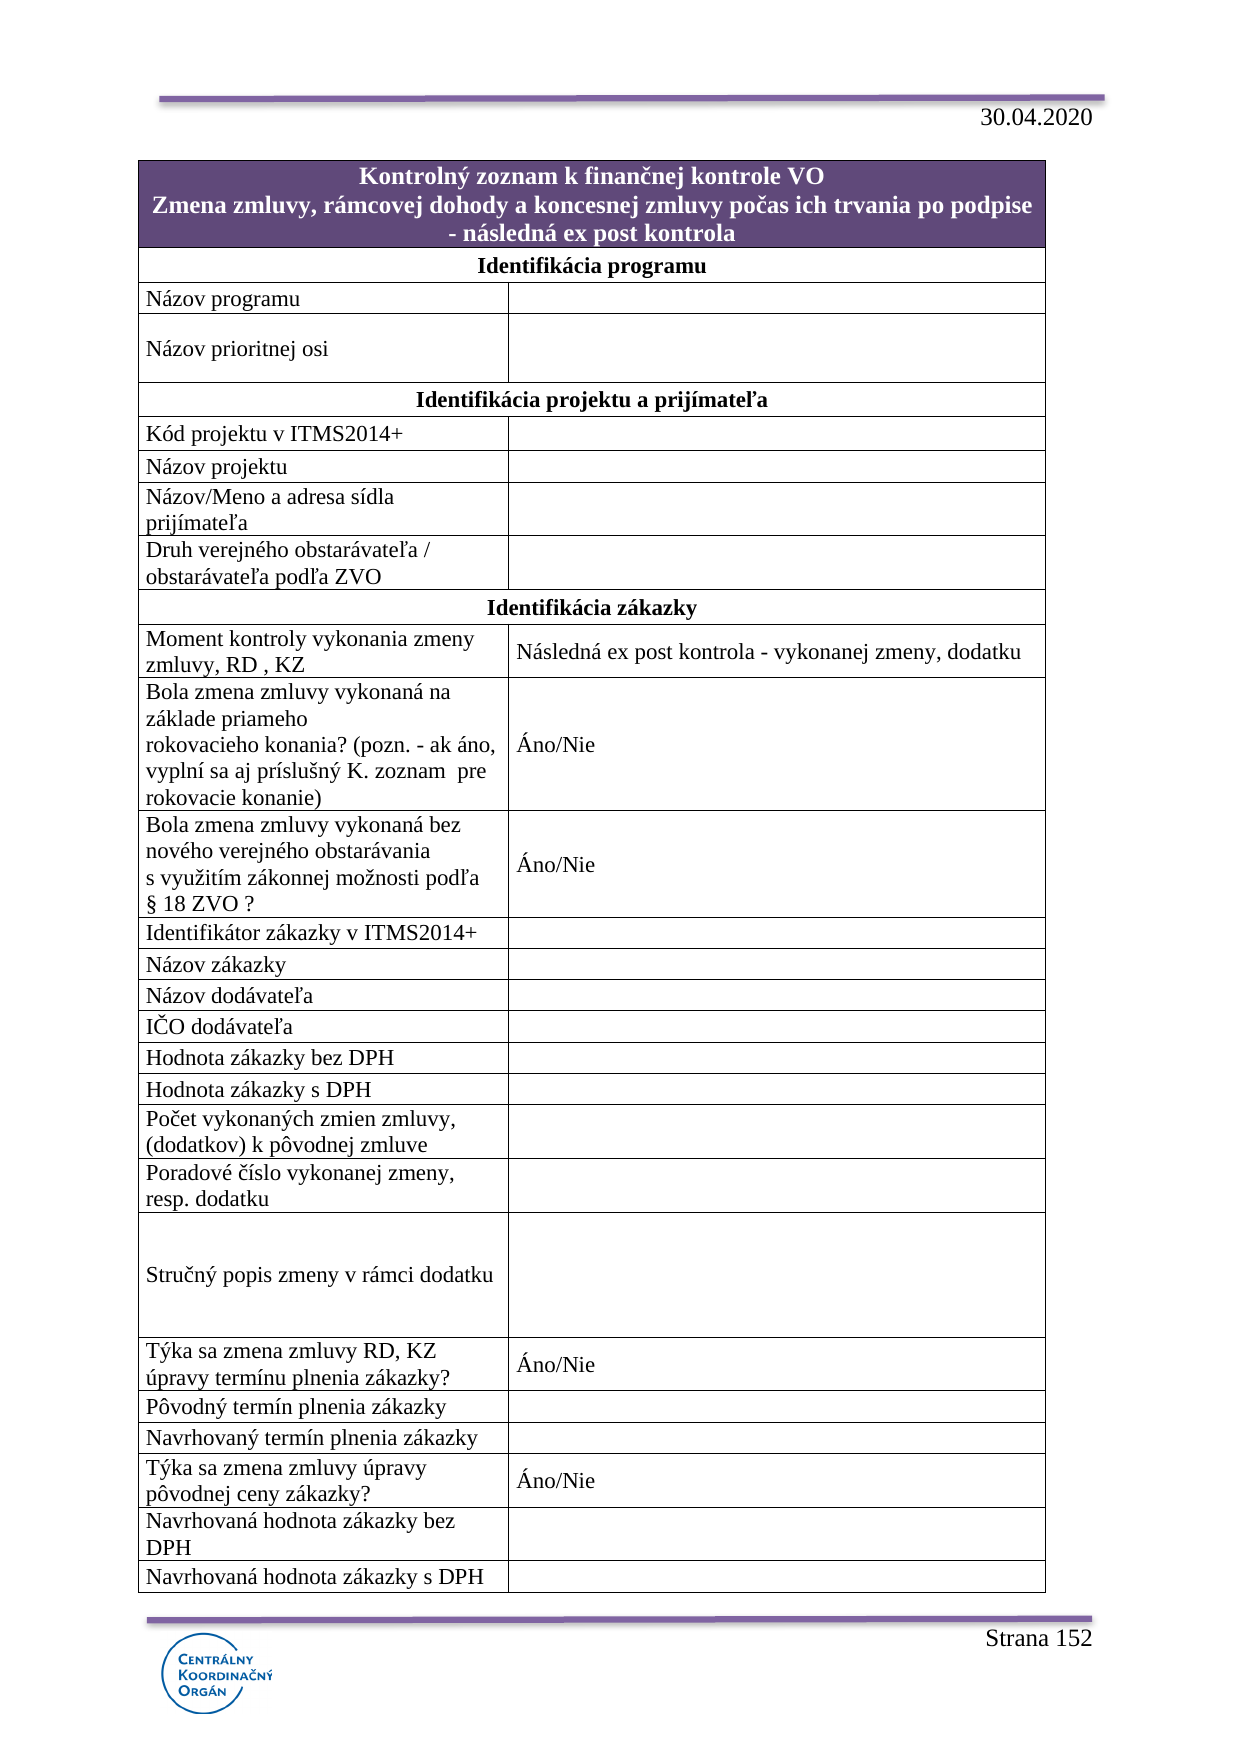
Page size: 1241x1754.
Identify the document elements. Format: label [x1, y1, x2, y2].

picture [159, 1631, 272, 1713]
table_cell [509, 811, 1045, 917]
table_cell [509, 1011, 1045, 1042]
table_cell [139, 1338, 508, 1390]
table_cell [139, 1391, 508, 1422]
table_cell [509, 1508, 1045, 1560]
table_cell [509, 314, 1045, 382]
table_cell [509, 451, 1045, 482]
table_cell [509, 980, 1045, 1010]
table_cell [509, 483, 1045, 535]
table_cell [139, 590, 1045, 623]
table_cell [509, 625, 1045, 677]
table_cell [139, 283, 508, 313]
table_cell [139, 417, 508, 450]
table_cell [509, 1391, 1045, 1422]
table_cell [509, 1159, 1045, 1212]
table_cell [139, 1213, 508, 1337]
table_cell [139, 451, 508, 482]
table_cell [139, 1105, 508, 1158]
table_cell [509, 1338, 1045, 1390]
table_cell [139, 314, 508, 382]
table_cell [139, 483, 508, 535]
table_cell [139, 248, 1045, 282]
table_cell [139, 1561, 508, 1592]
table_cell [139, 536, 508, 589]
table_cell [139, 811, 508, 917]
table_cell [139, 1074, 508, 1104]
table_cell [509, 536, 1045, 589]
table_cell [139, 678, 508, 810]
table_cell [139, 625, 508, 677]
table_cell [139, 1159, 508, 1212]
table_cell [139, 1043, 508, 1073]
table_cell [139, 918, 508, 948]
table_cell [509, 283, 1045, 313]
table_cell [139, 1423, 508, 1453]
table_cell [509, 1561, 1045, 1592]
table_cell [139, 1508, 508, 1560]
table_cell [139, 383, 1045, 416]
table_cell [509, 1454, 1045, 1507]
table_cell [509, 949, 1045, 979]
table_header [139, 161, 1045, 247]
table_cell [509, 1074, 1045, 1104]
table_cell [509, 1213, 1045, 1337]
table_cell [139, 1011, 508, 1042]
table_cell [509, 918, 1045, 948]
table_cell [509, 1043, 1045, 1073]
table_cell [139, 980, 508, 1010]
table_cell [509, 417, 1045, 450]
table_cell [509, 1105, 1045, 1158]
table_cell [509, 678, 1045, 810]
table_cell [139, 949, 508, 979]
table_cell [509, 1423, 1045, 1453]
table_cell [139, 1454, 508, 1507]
